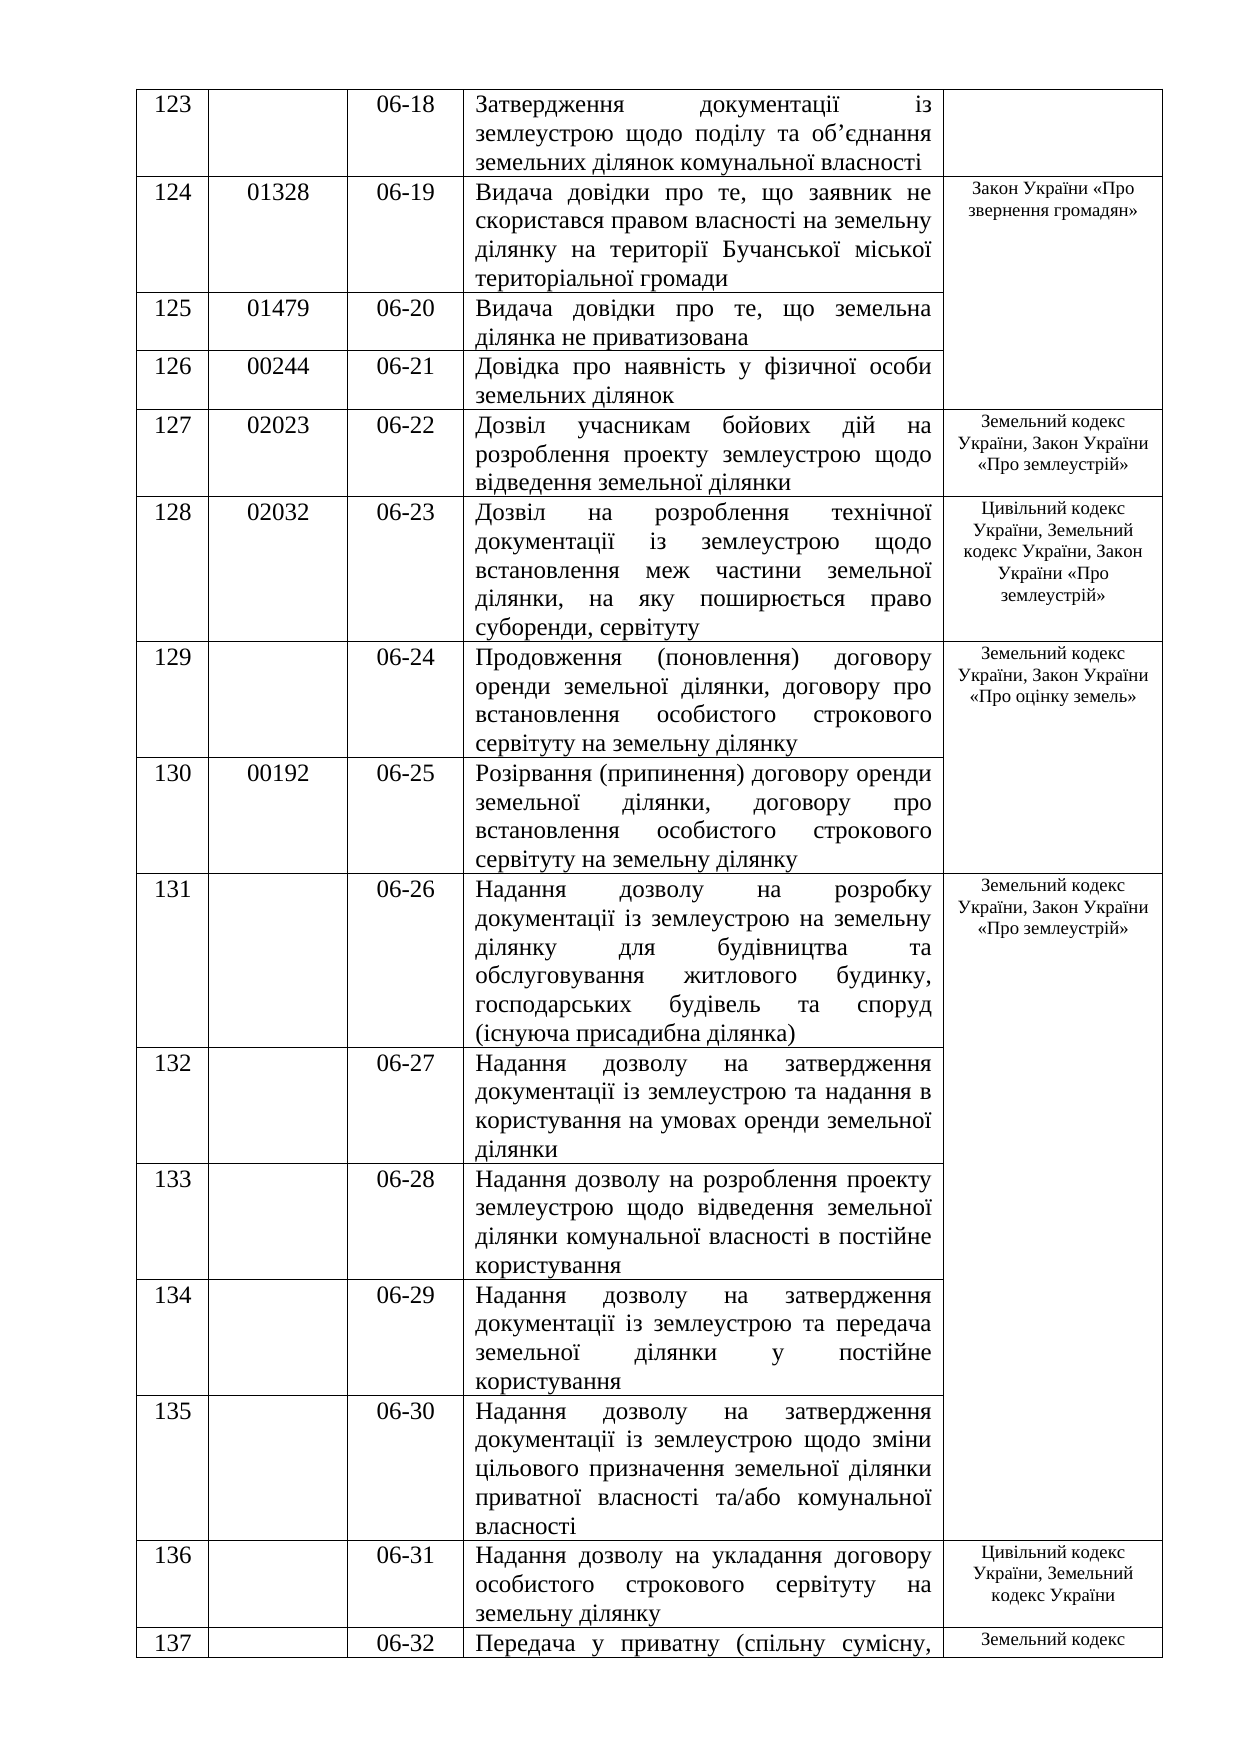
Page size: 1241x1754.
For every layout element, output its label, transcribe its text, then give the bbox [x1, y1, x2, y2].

table_cell Земельний кодекс України, Закон України «Про землеустрій» [944, 874, 1162, 1539]
table_cell [209, 1164, 347, 1279]
table_cell 130 [137, 758, 208, 873]
table_cell Цивільний кодекс України, Земельний кодекс України, Закон України «Про землеустрій» [944, 497, 1162, 641]
table_cell Надання дозволу на затвердження документації із землеустрою щодо зміни цільового призначення земельної ділянки приватної власності та/або комунальної власності [464, 1396, 943, 1539]
table_cell 06-19 [348, 177, 463, 292]
table_cell Закон України «Про звернення громадян» [944, 177, 1162, 409]
table_cell [209, 90, 347, 176]
table_cell 06-21 [348, 351, 463, 409]
table_cell 128 [137, 497, 208, 641]
table_cell 00192 [209, 758, 347, 873]
table_cell 02023 [209, 410, 347, 496]
table_cell 126 [137, 351, 208, 409]
table_cell [209, 1048, 347, 1163]
table_cell 06-29 [348, 1280, 463, 1395]
table_cell Дозвіл на розроблення технічної документації із землеустрою щодо встановлення меж частини земельної ділянки, на яку поширюється право суборенди, сервітуту [464, 497, 943, 641]
table_cell 06-24 [348, 642, 463, 757]
table_cell Цивільний кодекс України, Земельний кодекс України [944, 1541, 1162, 1627]
table_cell 01479 [209, 293, 347, 350]
table_cell Надання дозволу на затвердження документації із землеустрою та надання в користування на умовах оренди земельної ділянки [464, 1048, 943, 1163]
table_cell 06-22 [348, 410, 463, 496]
table_cell 132 [137, 1048, 208, 1163]
table_cell 02032 [209, 497, 347, 641]
table_cell 124 [137, 177, 208, 292]
table_cell 01328 [209, 177, 347, 292]
table_cell Надання дозволу на затвердження документації із землеустрою та передача земельної ділянки у постійне користування [464, 1280, 943, 1395]
table_cell Видача довідки про те, що заявник не скористався правом власності на земельну ділянку на території Бучанської міської територіальної громади [464, 177, 943, 292]
table_cell 06-28 [348, 1164, 463, 1279]
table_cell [944, 90, 1162, 176]
table_cell 06-27 [348, 1048, 463, 1163]
table_cell 06-26 [348, 874, 463, 1047]
table_cell Довідка про наявність у фізичної особи земельних ділянок [464, 351, 943, 409]
table_cell Видача довідки про те, що земельна ділянка не приватизована [464, 293, 943, 350]
table_cell 06-25 [348, 758, 463, 873]
table_cell Затвердження документації із землеустрою щодо поділу та об’єднання земельних ділянок комунальної власності [464, 90, 943, 176]
table_cell 127 [137, 410, 208, 496]
table_cell 00244 [209, 351, 347, 409]
table_cell 06-32 [348, 1628, 463, 1657]
table_cell [209, 1541, 347, 1627]
table_cell Надання дозволу на розроблення проекту землеустрою щодо відведення земельної ділянки комунальної власності в постійне користування [464, 1164, 943, 1279]
table_cell 133 [137, 1164, 208, 1279]
table_cell 129 [137, 642, 208, 757]
table_cell 06-23 [348, 497, 463, 641]
table_cell [209, 874, 347, 1047]
table_cell Надання дозволу на розробку документації із землеустрою на земельну ділянку для будівництва та обслуговування житлового будинку, господарських будівель та споруд (існуюча присадибна ділянка) [464, 874, 943, 1047]
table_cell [464, 1628, 943, 1657]
table_cell 137 [137, 1628, 208, 1657]
table_cell 06-30 [348, 1396, 463, 1539]
table_cell 06-20 [348, 293, 463, 350]
table_cell 125 [137, 293, 208, 350]
table_cell Надання дозволу на укладання договору особистого строкового сервітуту на земельну ділянку [464, 1541, 943, 1627]
table_cell Розірвання (припинення) договору оренди земельної ділянки, договору про встановлення особистого строкового сервітуту на земельну ділянку [464, 758, 943, 873]
table_cell Земельний кодекс України, Закон України «Про землеустрій» [944, 410, 1162, 496]
table_cell [209, 1280, 347, 1395]
table_cell 06-18 [348, 90, 463, 176]
table_cell [209, 1396, 347, 1539]
table_cell 06-31 [348, 1541, 463, 1627]
table_cell Дозвіл учасникам бойових дій на розроблення проекту землеустрою щодо відведення земельної ділянки [464, 410, 943, 496]
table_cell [944, 1628, 1162, 1657]
table_cell 131 [137, 874, 208, 1047]
table_cell Продовження (поновлення) договору оренди земельної ділянки, договору про встановлення особистого строкового сервітуту на земельну ділянку [464, 642, 943, 757]
table_cell 123 [137, 90, 208, 176]
table_cell 134 [137, 1280, 208, 1395]
table_cell 135 [137, 1396, 208, 1539]
table_cell 136 [137, 1541, 208, 1627]
table_cell Земельний кодекс України, Закон України «Про оцінку земель» [944, 642, 1162, 873]
table_cell [209, 1628, 347, 1657]
table_cell [209, 642, 347, 757]
